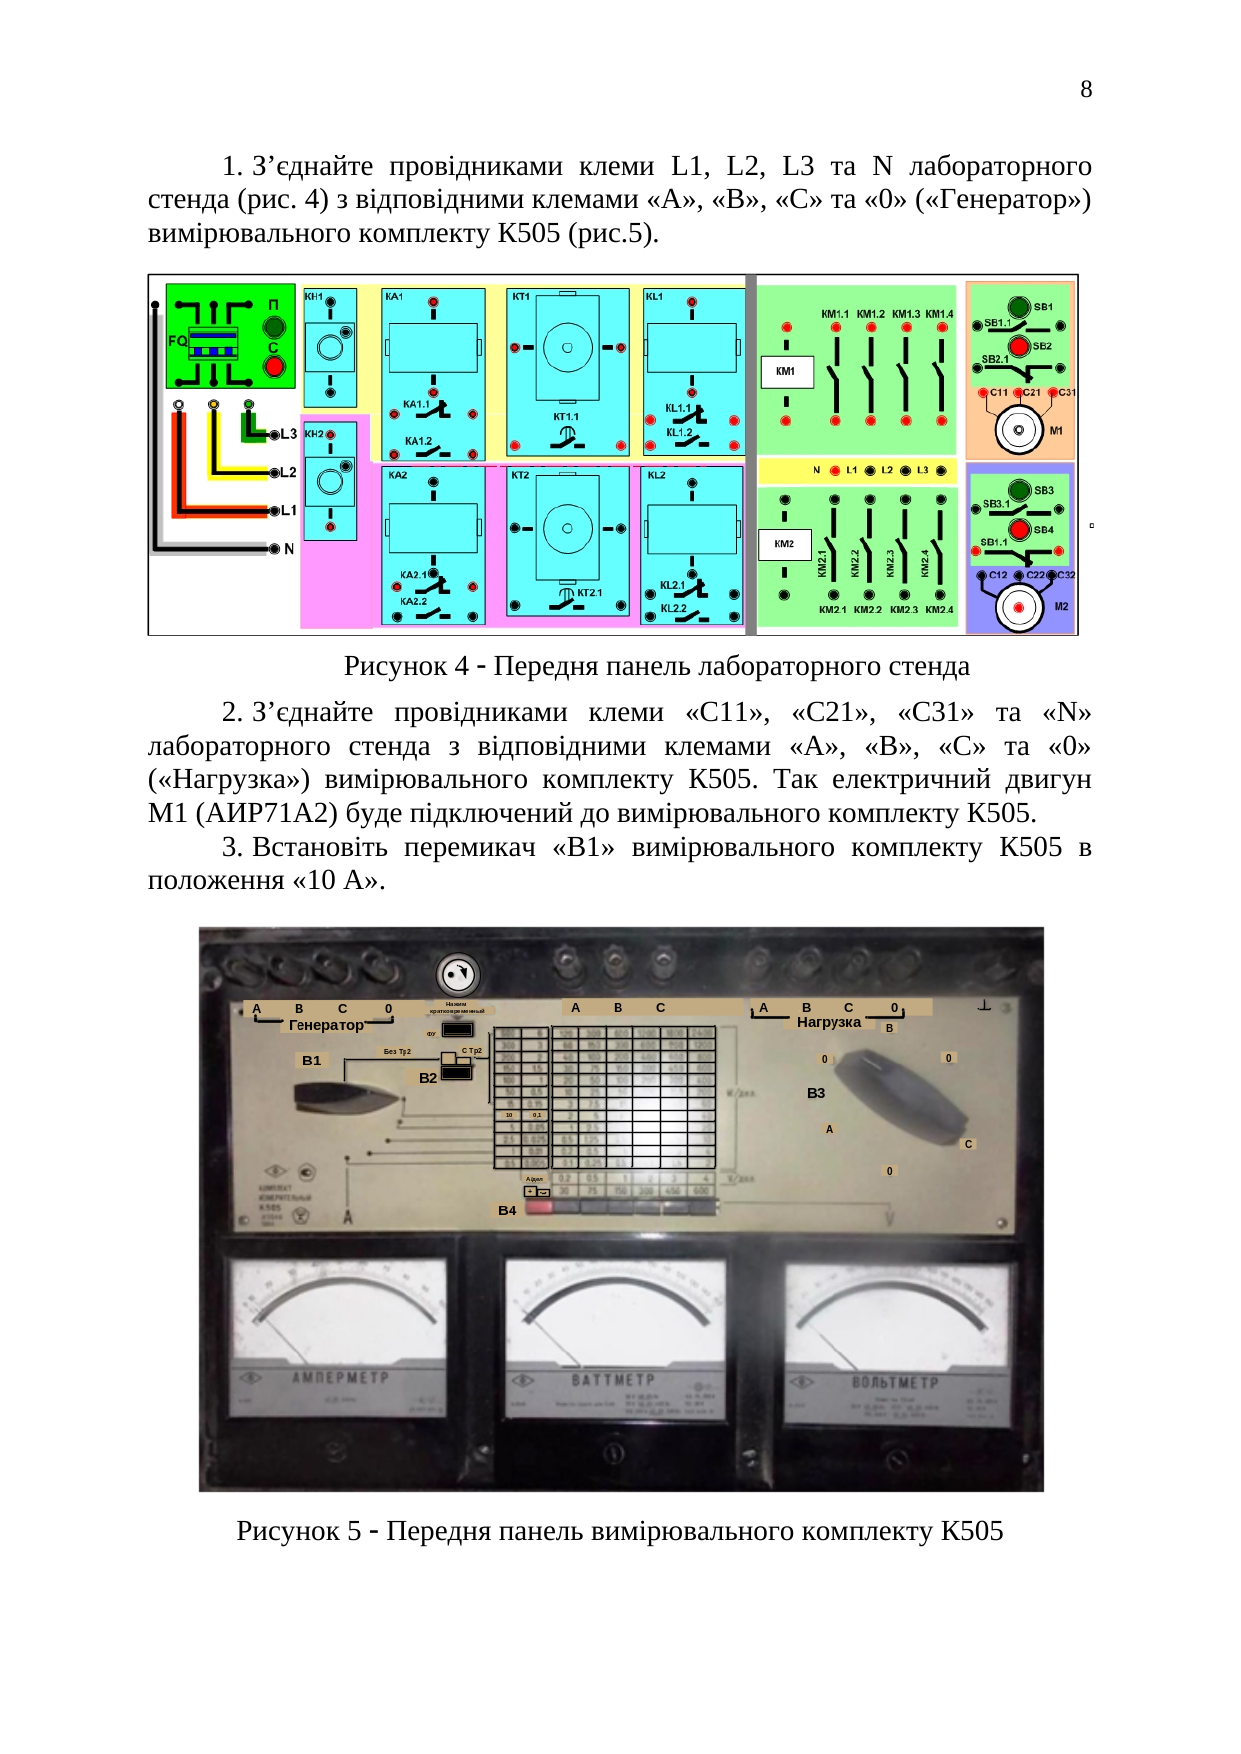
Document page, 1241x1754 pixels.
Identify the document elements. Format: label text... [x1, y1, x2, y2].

picture [147, 273, 1094, 636]
text 1.__З’єднайте провідниками клеми L1, L2, L3 та N лабораторного стенда (рис. 4) з відповідними клемами «А», «В», «С» та «0» («Генератор») вимірювального комплекту К505 (рис.5). [148, 148, 1092, 248]
text 3.__Встановіть перемикач «В1» вимірювального комплекту К505 в положення «10 А». [148, 829, 1092, 896]
text Рисунок 4 Передня панель лабораторного стенда [148, 648, 1092, 682]
text Рисунок 5 Передня панель вимірювального комплекту К505 [148, 1513, 1092, 1547]
text 2.__З’єднайте провідниками клеми «С11», «С21», «С31» та «N» лабораторного стенда з відповідними клемами «А», «В», «С» та «0» («Нагрузка») вимірювального комплекту К505. Так електричний двигун М1 (АИР71А2) буде підключений до вимірювального комплекту К505. [148, 694, 1092, 829]
